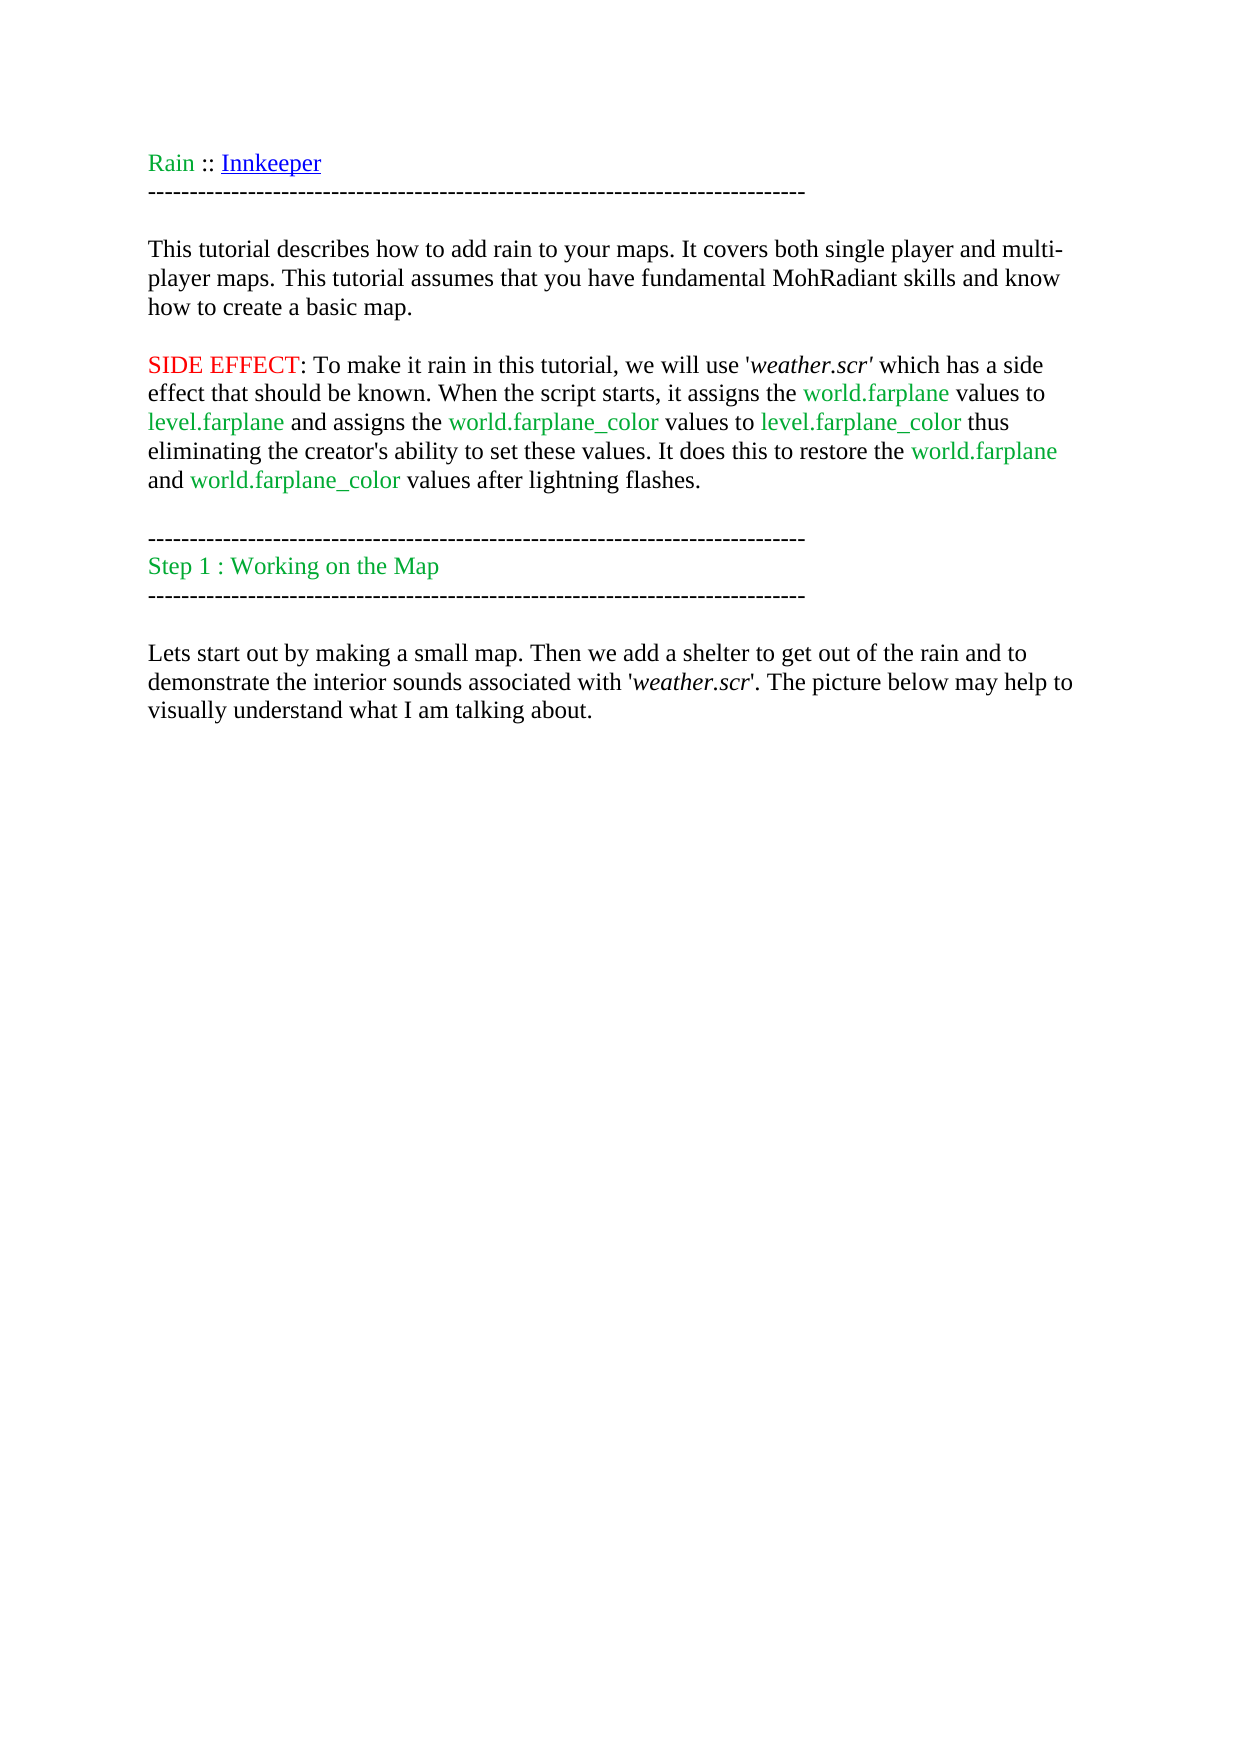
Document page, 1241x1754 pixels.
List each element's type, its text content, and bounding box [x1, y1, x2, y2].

text SIDE EFFECT: To make it rain in this tutorial, we will use 'weather.scr' which has a side effect that should be known. When the script starts, it assigns the world.farplane values to level.farplane and assigns the world.farplane_color values to level.farplane_color thus eliminating the creator's ability to set these values. It does this to restore the world.farplane and world.farplane_color values after lightning flashes. [148, 350, 1093, 493]
text This tutorial describes how to add rain to your maps. It covers both single player and multi-player maps. This tutorial assumes that you have fundamental MohRadiant skills and know how to create a basic map. [148, 234, 1093, 321]
text Rain :: Innkeeper ------------------------------------------------------------------------------- [148, 148, 1093, 205]
text ------------------------------------------------------------------------------- Step 1 : Working on the Map ------------------------------------------------------------------------------- [148, 523, 1093, 609]
text Lets start out by making a small map. Then we add a shelter to get out of the rain and to demonstrate the interior sounds associated with 'weather.scr'. The picture below may help to visually understand what I am talking about. [148, 638, 1093, 724]
